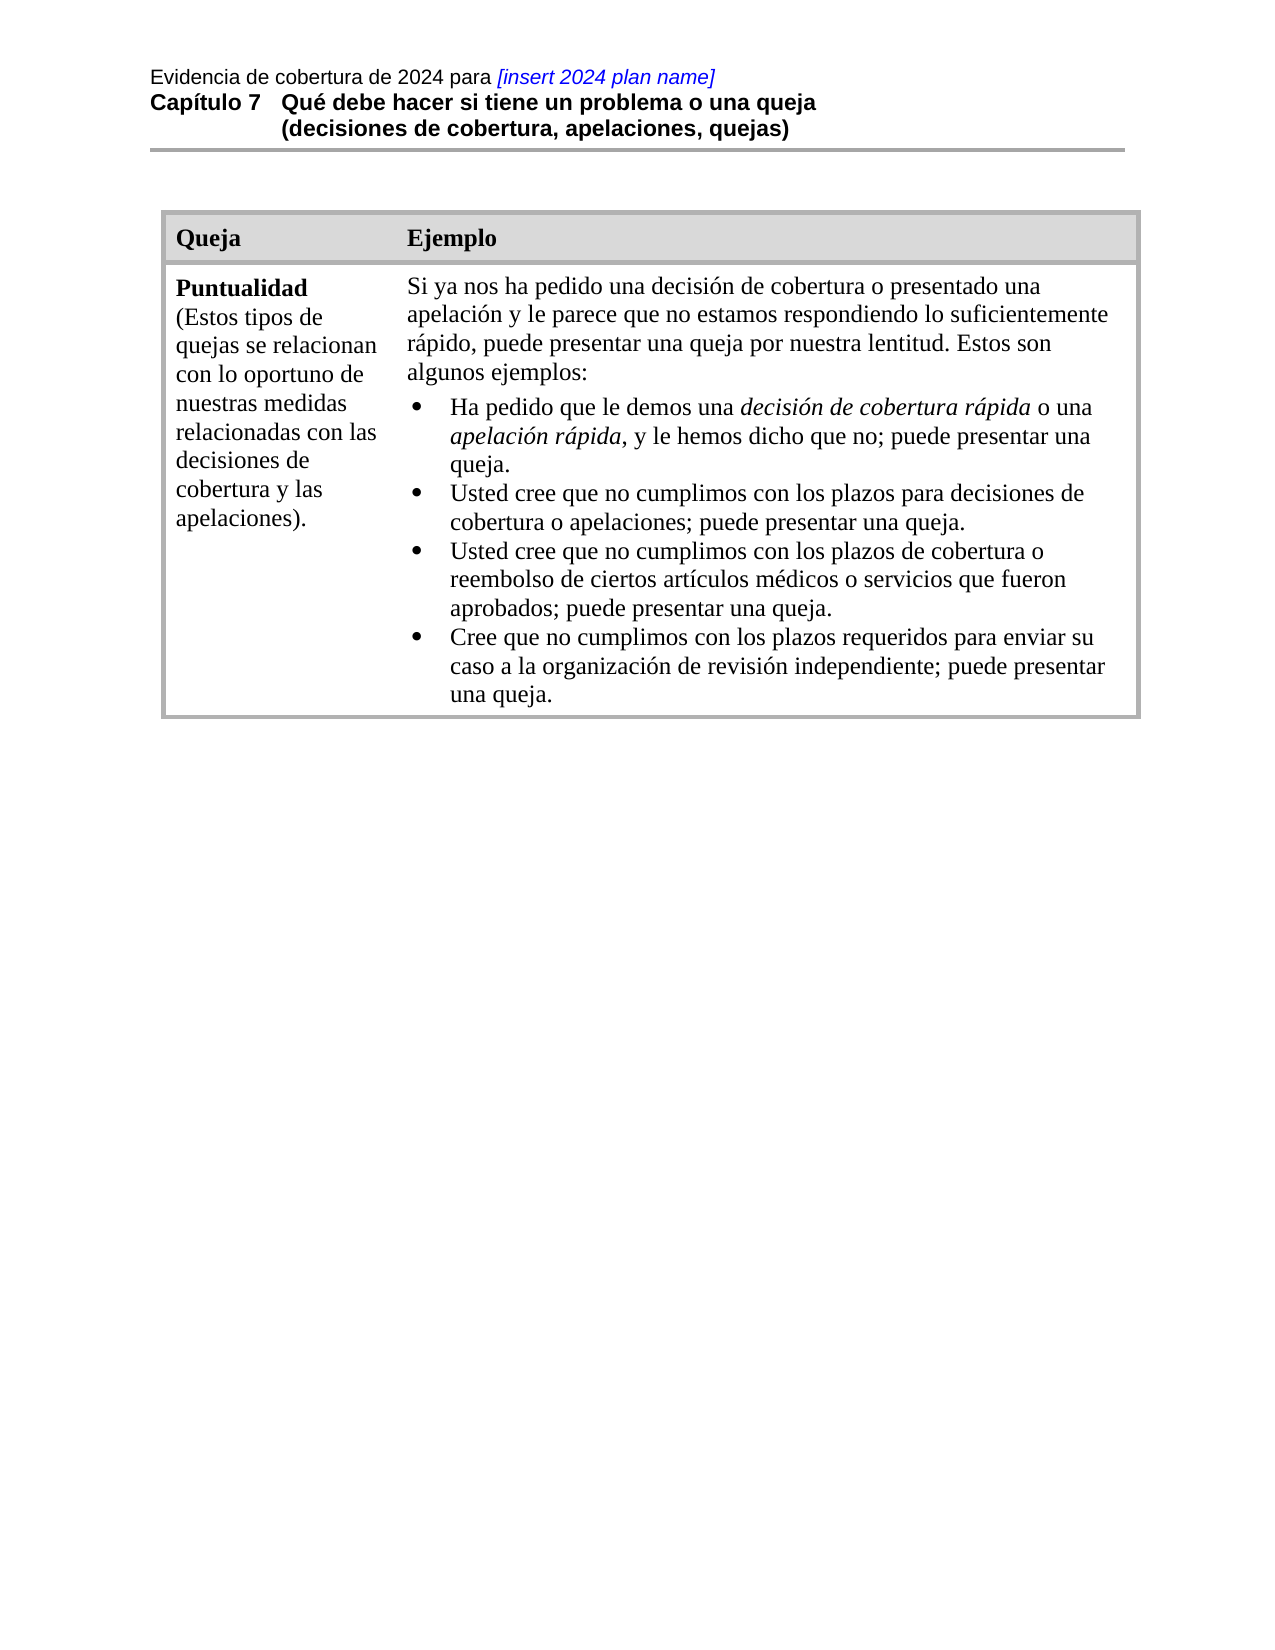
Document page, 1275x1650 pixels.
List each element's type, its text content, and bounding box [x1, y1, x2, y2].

table_cell Puntualidad (Estos tipos de quejas se relacionan con lo oportuno de nuestras medidas relacionadas con las decisiones de cobertura y las apelaciones). [166, 265, 395, 714]
table_cell Si ya nos ha pedido una decisión de cobertura o presentado una apelación y le parece que no estamos respondiendo lo suficientemente rápido, puede presentar una queja por nuestra lentitud. Estos son algunos ejemplos: Ha pedido que le demos una decisión de cobertura rápida o una apelación rápida, y le hemos dicho que no; puede presentar una queja. Usted cree que no cumplimos con los plazos para decisiones de cobertura o apelaciones; puede presentar una queja. Usted cree que no cumplimos con los plazos de cobertura o reembolso de ciertos artículos médicos o servicios que fueron aprobados; puede presentar una queja. Cree que no cumplimos con los plazos requeridos para enviar su caso a la organización de revisión independiente; puede presentar una queja. [395, 265, 1136, 714]
table_header Ejemplo [395, 215, 1136, 260]
table_header Queja [166, 215, 395, 260]
